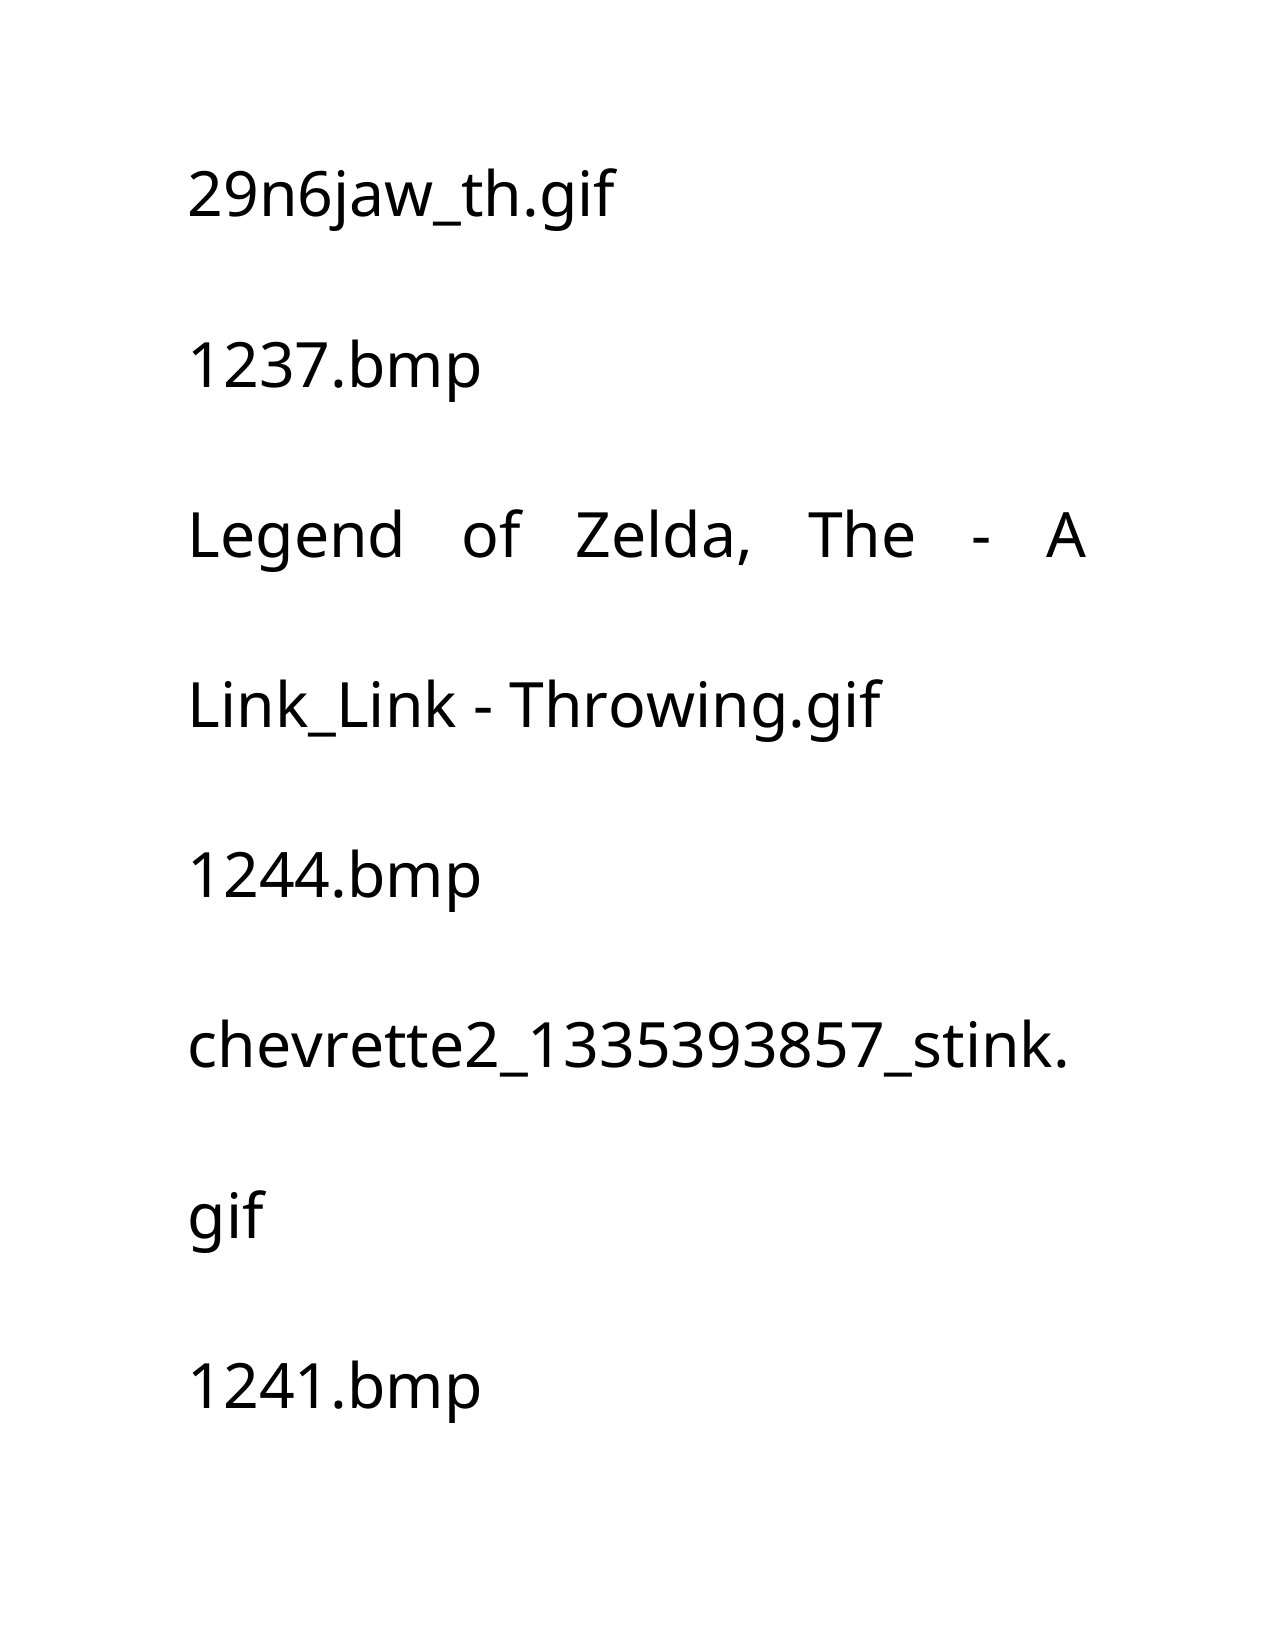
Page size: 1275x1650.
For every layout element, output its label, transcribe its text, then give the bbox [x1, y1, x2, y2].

text Legend of Zelda, The - A Link_Link - Throwing.gif [187, 490, 1087, 746]
text 29n6jaw_th.gif [187, 150, 1087, 235]
text chevrette2_1335393857_stink.gif [187, 1001, 1087, 1256]
text 1241.bmp [187, 1341, 1087, 1427]
text 1237.bmp [187, 320, 1087, 405]
text 1244.bmp [187, 831, 1087, 916]
